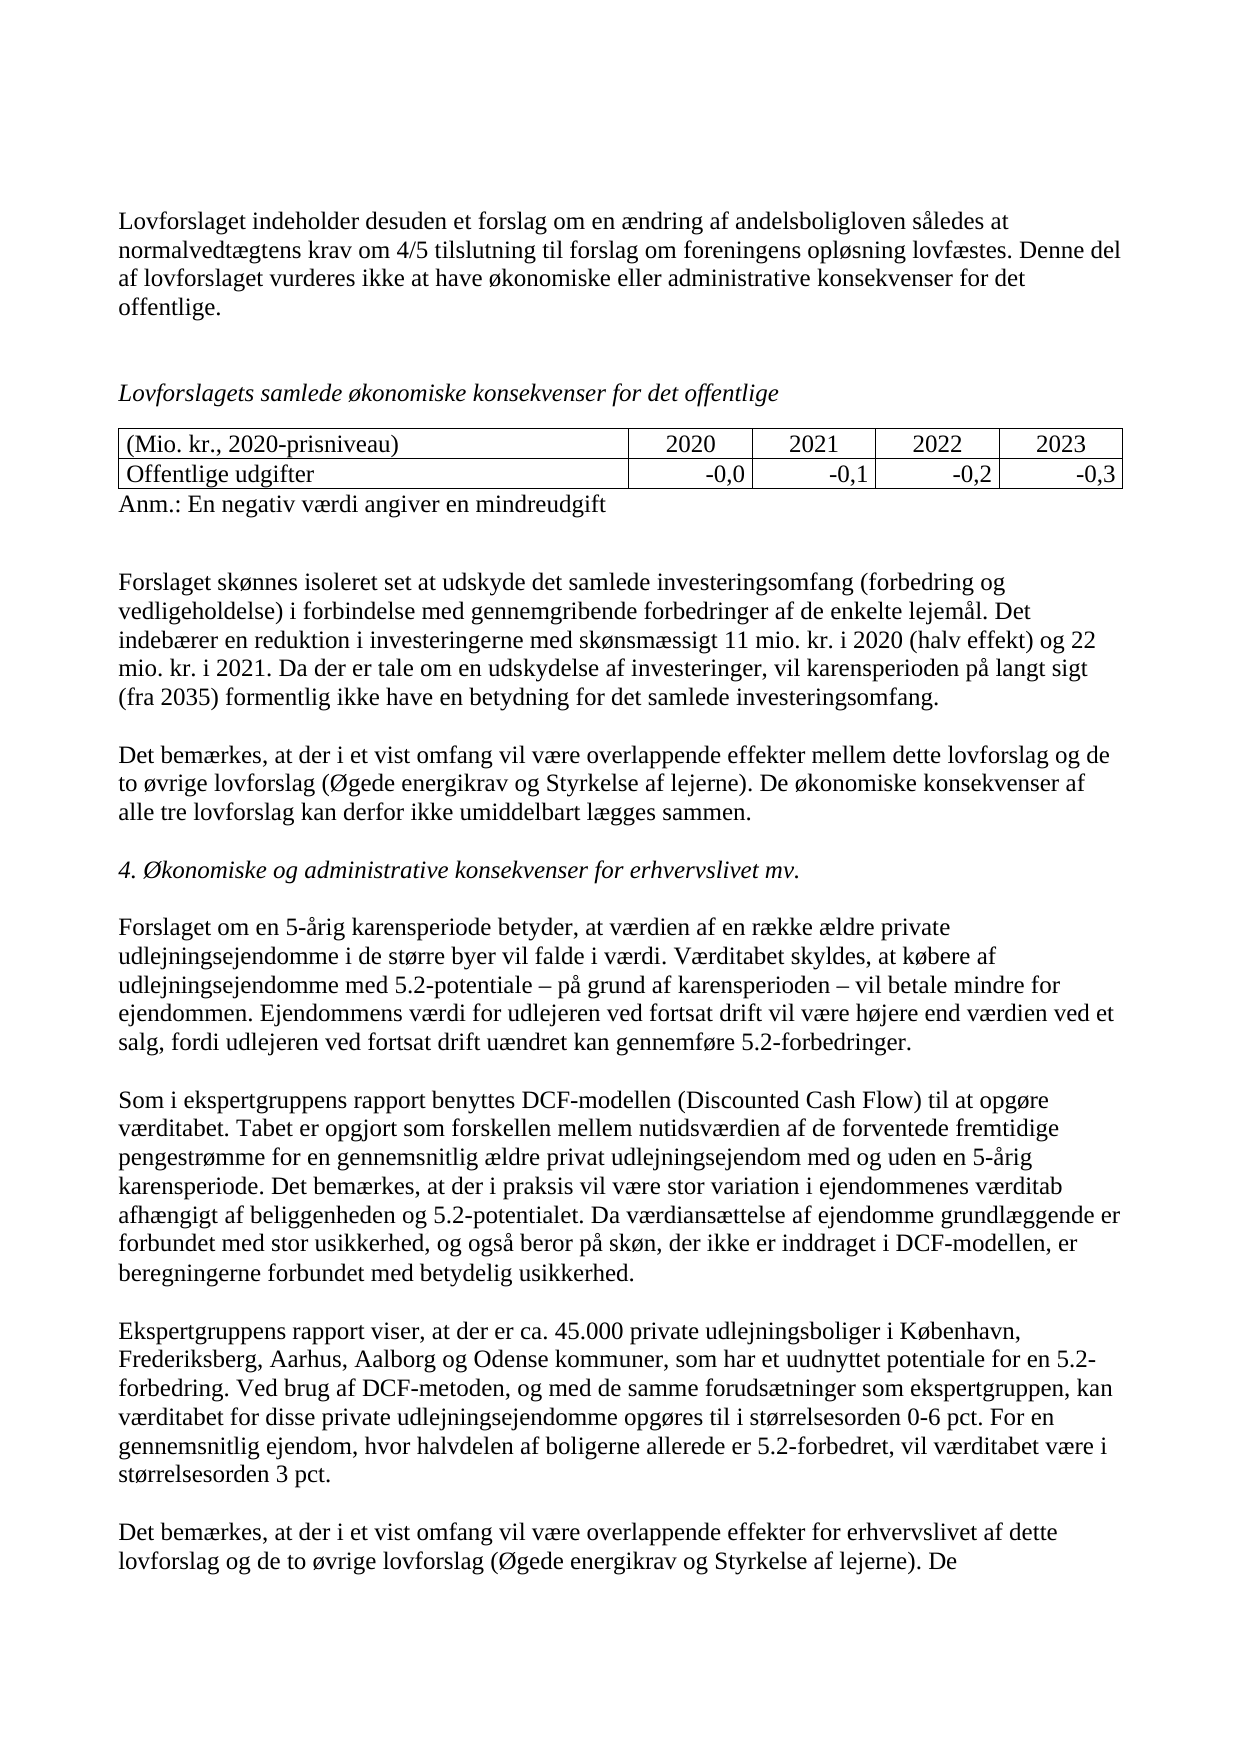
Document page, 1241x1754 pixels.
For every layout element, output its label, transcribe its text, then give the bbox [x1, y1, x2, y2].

text Det bemærkes, at der i et vist omfang vil være overlappende effekter mellem dette lovforslag og de to øvrige lovforslag (Øgede energikrav og Styrkelse af lejerne). De økonomiske konsekvenser af alle tre lovforslag kan derfor ikke umiddelbart lægges sammen. [118, 740, 1122, 826]
text Som i ekspertgruppens rapport benyttes DCF-modellen (Discounted Cash Flow) til at opgøre værditabet. Tabet er opgjort som forskellen mellem nutidsværdien af de forventede fremtidige pengestrømme for en gennemsnitlig ældre privat udlejningsejendom med og uden en 5-årig karensperiode. Det bemærkes, at der i praksis vil være stor variation i ejendommenes værditab afhængigt af beliggenheden og 5.2-potentialet. Da værdiansættelse af ejendomme grundlæggende er forbundet med stor usikkerhed, og også beror på skøn, der ikke er inddraget i DCF-modellen, er beregningerne forbundet med betydelig usikkerhed. [118, 1085, 1122, 1288]
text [118, 1517, 1122, 1574]
table_cell -0,2 [876, 459, 999, 488]
text Lovforslagets samlede økonomiske konsekvenser for det offentlige [118, 378, 1122, 407]
table_header 2020 [629, 429, 752, 458]
table_cell -0,3 [1000, 459, 1122, 488]
text Anm.: En negativ værdi angiver en mindreudgift [118, 489, 1122, 517]
table_header (Mio. kr., 2020-prisniveau) [119, 429, 628, 458]
text Ekspertgruppens rapport viser, at der er ca. 45.000 private udlejningsboliger i København, Frederiksberg, Aarhus, Aalborg og Odense kommuner, som har et uudnyttet potentiale for en 5.2-forbedring. Ved brug af DCF-metoden, og med de samme forudsætninger som ekspertgruppen, kan værditabet for disse private udlejningsejendomme opgøres til i størrelsesorden 0-6 pct. For en gennemsnitlig ejendom, hvor halvdelen af boligerne allerede er 5.2-forbedret, vil værditabet være i størrelsesorden 3 pct. [118, 1316, 1122, 1488]
text Forslaget om en 5-årig karensperiode betyder, at værdien af en række ældre private udlejningsejendomme i de større byer vil falde i værdi. Værditabet skyldes, at købere af udlejningsejendomme med 5.2-potentiale – på grund af karensperioden – vil betale mindre for ejendommen. Ejendommens værdi for udlejeren ved fortsat drift vil være højere end værdien ved et salg, fordi udlejeren ved fortsat drift uændret kan gennemføre 5.2-forbedringer. [118, 912, 1122, 1056]
table_cell -0,0 [629, 459, 752, 488]
text Forslaget skønnes isoleret set at udskyde det samlede investeringsomfang (forbedring og vedligeholdelse) i forbindelse med gennemgribende forbedringer af de enkelte lejemål. Det indebærer en reduktion i investeringerne med skønsmæssigt 11 mio. kr. i 2020 (halv effekt) og 22 mio. kr. i 2021. Da der er tale om en udskydelse af investeringer, vil karensperioden på langt sigt (fra 2035) formentlig ikke have en betydning for det samlede investeringsomfang. [118, 567, 1122, 711]
table_header 2022 [876, 429, 999, 458]
table_cell -0,1 [753, 459, 875, 488]
table_header 2021 [753, 429, 875, 458]
table_cell Offentlige udgifter [119, 459, 628, 488]
text 4. Økonomiske og administrative konsekvenser for erhvervslivet mv. [118, 855, 1122, 883]
table_header 2023 [1000, 429, 1122, 458]
text Lovforslaget indeholder desuden et forslag om en ændring af andelsboligloven således at normalvedtægtens krav om 4/5 tilslutning til forslag om foreningens opløsning lovfæstes. Denne del af lovforslaget vurderes ikke at have økonomiske eller administrative konsekvenser for det offentlige. [118, 206, 1122, 321]
